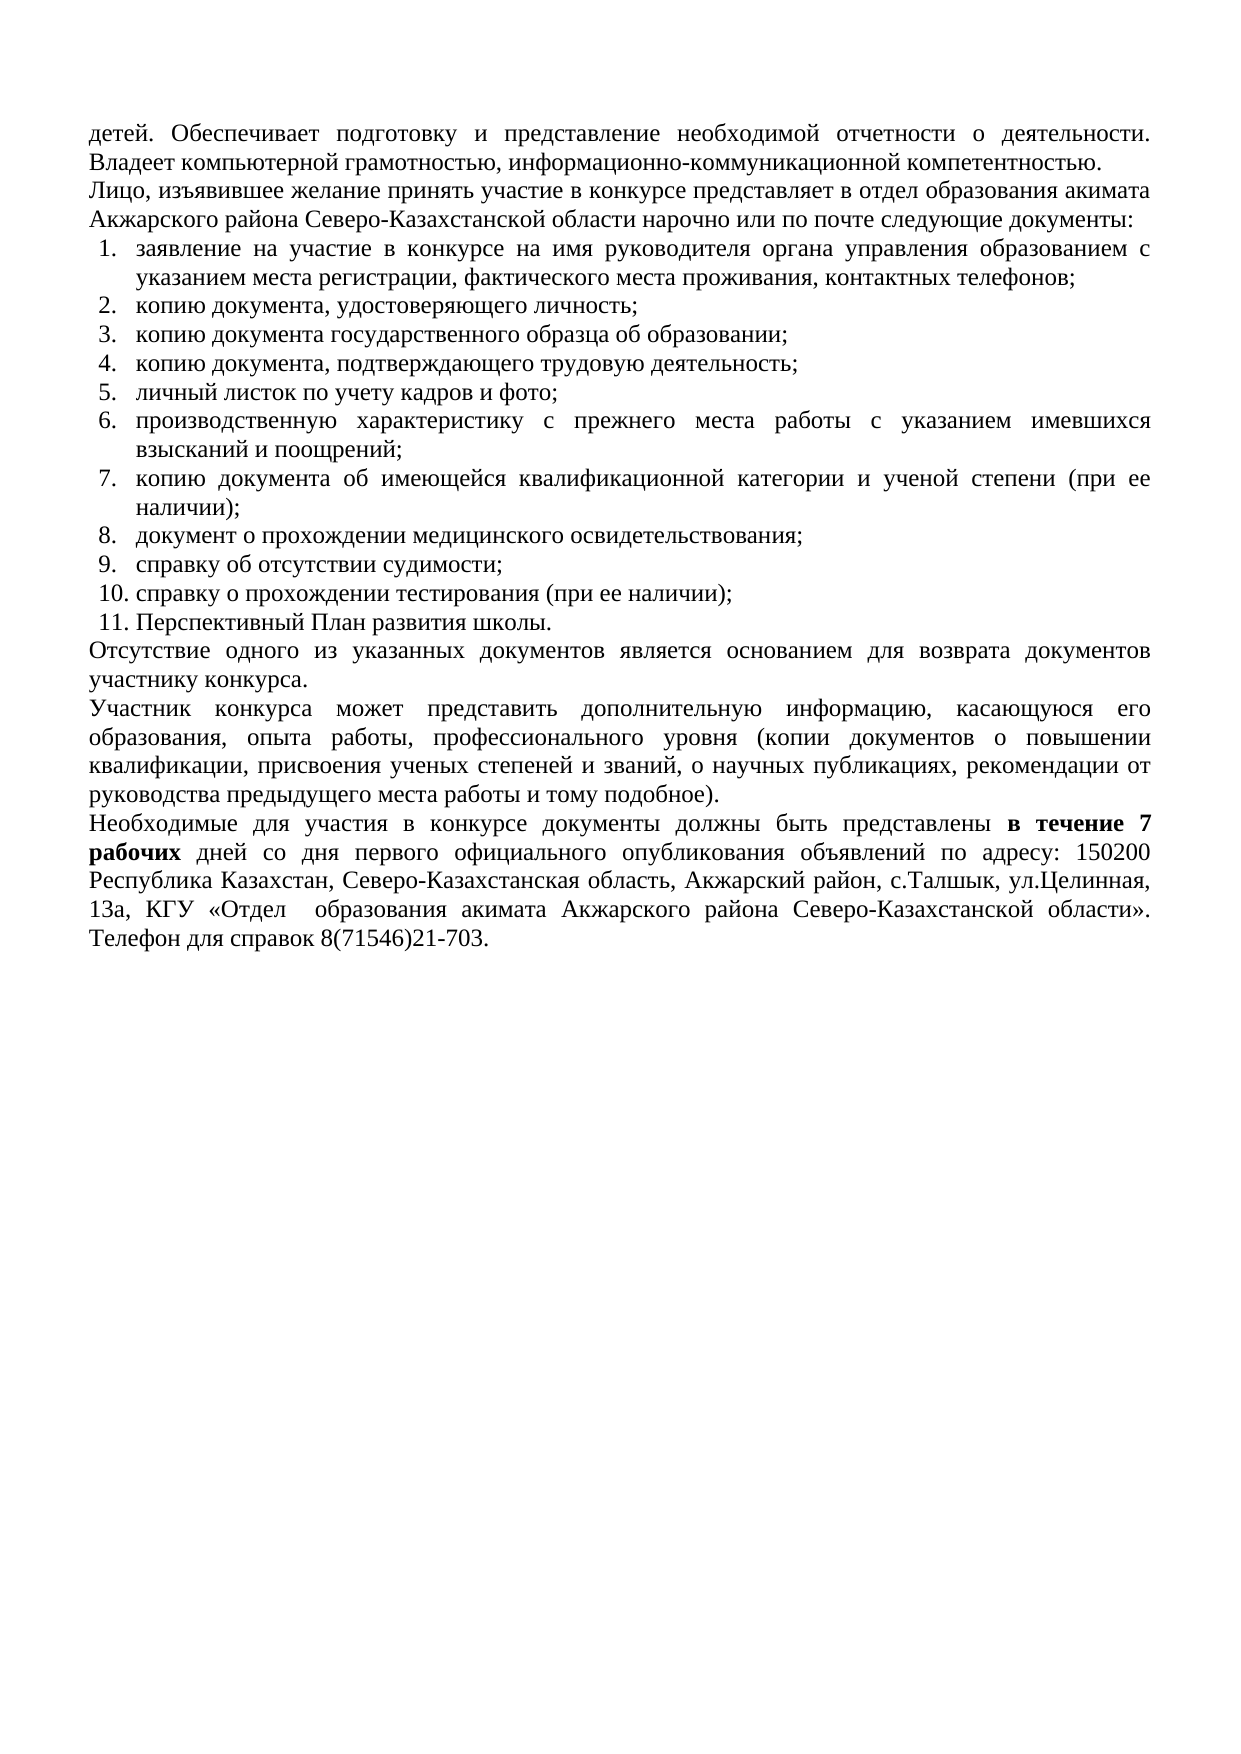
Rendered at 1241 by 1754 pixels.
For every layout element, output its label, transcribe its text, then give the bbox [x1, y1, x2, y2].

text Отсутствие одного из указанных документов является основанием для возврата документов участнику конкурса. [89, 636, 1152, 693]
text Лицо, изъявившее желание принять участие в конкурсе представляет в отдел образования акимата Акжарского района Северо-Казахстанской области нарочно или по почте следующие документы: [89, 176, 1152, 233]
list копию документа об имеющейся квалификационной категории и ученой степени (при ее наличии); [98, 463, 1152, 521]
list справку о прохождении тестирования (при ее наличии); [98, 578, 1152, 607]
text Необходимые для участия в конкурсе документы должны быть представлены в течение 7 рабочих дней со дня первого официального опубликования объявлений по адресу: 150200 Республика Казахстан, Северо-Казахстанская область, Акжарский район, с.Талшык, ул.Целинная, 13а, КГУ «Отдел образования акимата Акжарского района Северо-Казахстанской области». Телефон для справок 8(71546)21-703. [89, 808, 1152, 952]
list копию документа, подтверждающего трудовую деятельность; [98, 348, 1152, 377]
list справку об отсутствии судимости; [98, 549, 1152, 578]
list документ о прохождении медицинского освидетельствования; [98, 521, 1152, 549]
list личный листок по учету кадров и фото; [98, 377, 1152, 406]
list Перспективный План развития школы. [98, 607, 1152, 636]
list копию документа, удостоверяющего личность; [98, 291, 1152, 319]
list копию документа государственного образца об образовании; [98, 319, 1152, 348]
list заявление на участие в конкурсе на имя руководителя органа управления образованием с указанием места регистрации, фактического места проживания, контактных телефонов; [98, 233, 1152, 291]
text Участник конкурса может представить дополнительную информацию, касающуюся его образования, опыта работы, профессионального уровня (копии документов о повышении квалификации, присвоения ученых степеней и званий, о научных публикациях, рекомендации от руководства предыдущего места работы и тому подобное). [89, 693, 1152, 808]
list производственную характеристику с прежнего места работы с указанием имевшихся взысканий и поощрений; [98, 406, 1152, 463]
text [89, 118, 1152, 176]
